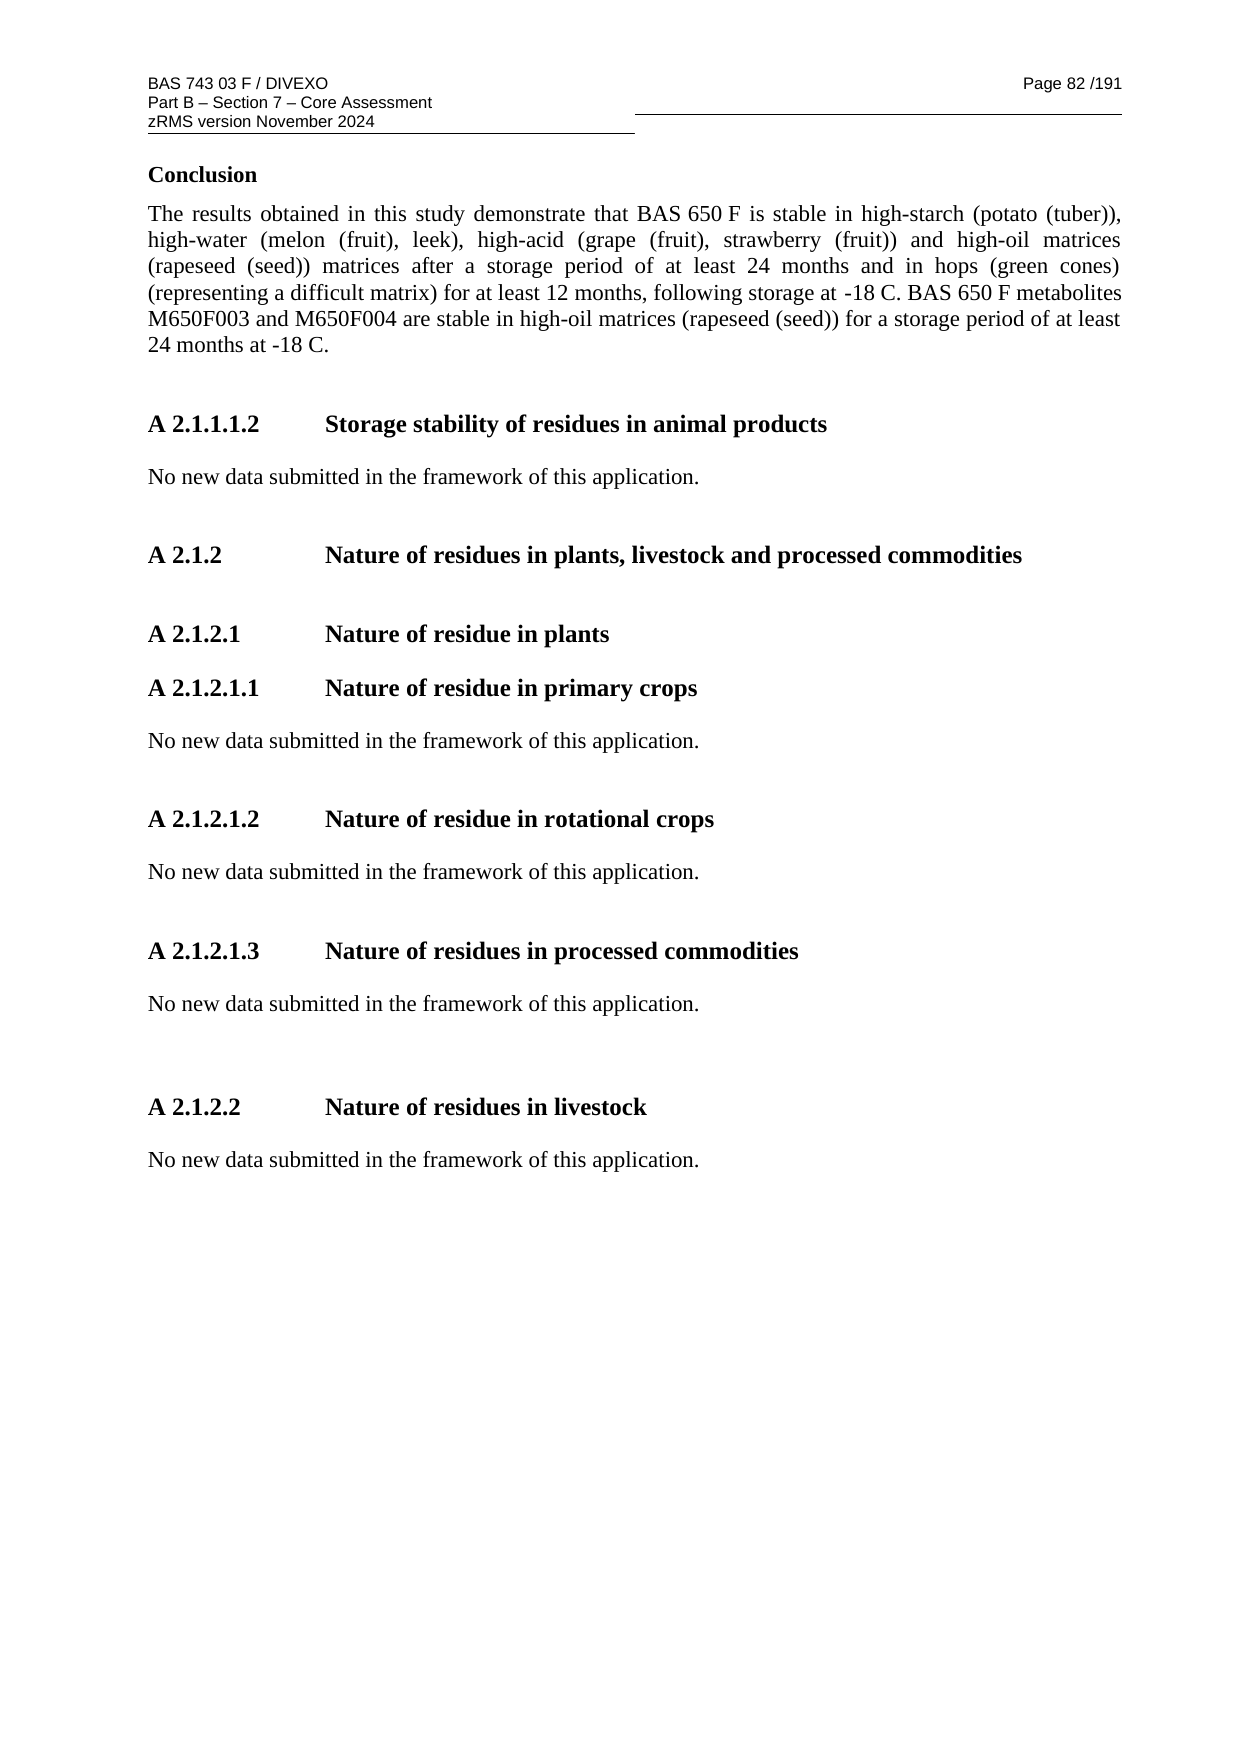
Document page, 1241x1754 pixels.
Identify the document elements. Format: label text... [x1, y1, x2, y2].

text Nature of residue in rotational crops [148, 804, 1122, 833]
text Nature of residues in processed commodities [148, 936, 1122, 965]
text No new data submitted in the framework of this application. [148, 858, 1122, 885]
text Storage stability of residues in animal products [148, 409, 1122, 438]
text Nature of residue in primary crops [148, 673, 1122, 702]
text No new data submitted in the framework of this application. [148, 463, 1122, 489]
text The results obtained in this study demonstrate that BAS 650 F is stable in high-starch (potato (tuber)), high-water (melon (fruit), leek), high-acid (grape (fruit), strawberry (fruit)) and high-oil matrices (rapeseed (seed)) matrices after a storage period of at least 24 months and in hops (green cones) (representing a difficult matrix) for at least 12 months, following storage at -18 C. BAS 650 F metabolites M650F003 and M650F004 are stable in high-oil matrices (rapeseed (seed)) for a storage period of at least 24 months at -18 C. [148, 200, 1122, 358]
text No new data submitted in the framework of this application. [148, 990, 1122, 1016]
text Nature of residue in plants [148, 619, 1122, 648]
text Nature of residues in plants, livestock and processed commodities [148, 541, 1122, 569]
text Nature of residues in livestock [148, 1092, 1122, 1121]
text No new data submitted in the framework of this application. [148, 727, 1122, 753]
text Conclusion [148, 161, 1122, 187]
text No new data submitted in the framework of this application. [148, 1146, 1122, 1173]
